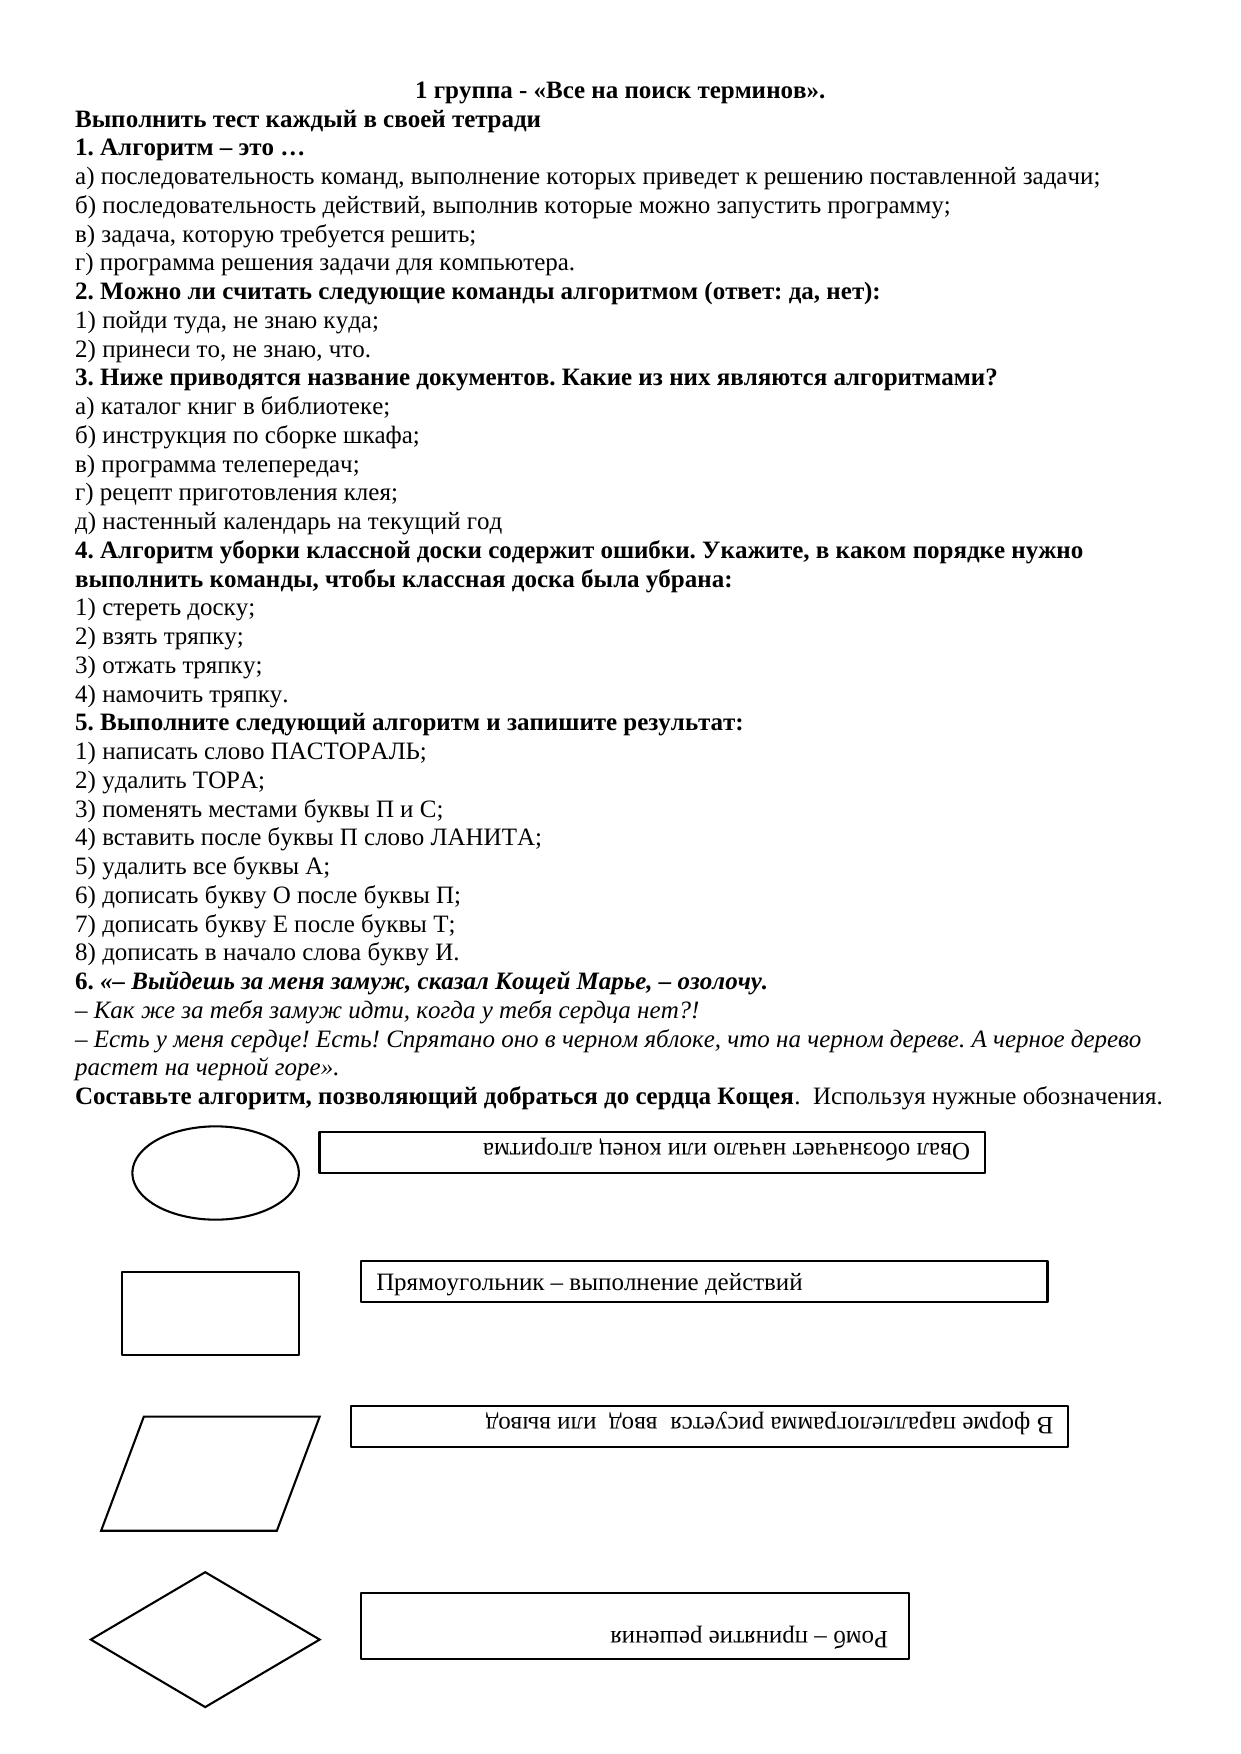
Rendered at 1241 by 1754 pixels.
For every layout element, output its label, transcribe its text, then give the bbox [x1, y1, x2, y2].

text 1) стереть доску; 2) взять тряпку; 3) отжать тряпку; 4) намочить тряпку. [75, 592, 1165, 707]
text – Как же за тебя замуж идти, когда у тебя сердца нет?! [75, 995, 1165, 1024]
text Выполнить тест каждый в своей тетради [75, 104, 1165, 132]
text а) каталог книг в библиотеке; б) инструкция по сборке шкафа; в) программа телепередач; г) рецепт приготовления клея; д) настенный календарь на текущий год [75, 391, 1165, 535]
text 1) написать слово ПАСТОРАЛЬ; 2) удалить ТОРА; 3) поменять местами буквы П и С; 4) вставить после буквы П слово ЛАНИТА; 5) удалить все буквы А; 6) дописать букву О после буквы П; 7) дописать букву Е после буквы Т; 8) дописать в начало слова букву И. [75, 736, 1165, 966]
text 5. Выполните следующий алгоритм и запишите результат: [75, 707, 1165, 736]
text 2. Можно ли считать следующие команды алгоритмом (ответ: да, нет): [75, 276, 1165, 305]
text Составьте алгоритм, позволяющий добраться до сердца Кощея. Используя нужные обозначения. [75, 1081, 1165, 1110]
text 1) пойди туда, не знаю куда; 2) принеси то, не знаю, что. [75, 305, 1165, 362]
text 1. Алгоритм – это … [75, 132, 1165, 161]
text 1 группа - «Все на поиск терминов». [75, 75, 1165, 104]
text а) последовательность команд, выполнение которых приведет к решению поставленной задачи; б) последовательность действий, выполнив которые можно запустить программу; в) задача, которую требуется решить; г) программа решения задачи для компьютера. [75, 161, 1165, 276]
text – Есть у меня сердце! Есть! Спрятано оно в черном яблоке, что на черном дереве. А черное дерево растет на черной горе». [75, 1024, 1165, 1081]
text 6. «– Выйдешь за меня замуж, сказал Кощей Марье, – озолочу. [75, 966, 1165, 995]
text 3. Ниже приводятся название документов. Какие из них являются алгоритмами? [75, 362, 1165, 391]
text 4. Алгоритм уборки классной доски содержит ошибки. Укажите, в каком порядке нужно выполнить команды, чтобы классная доска была убрана: [75, 535, 1165, 592]
